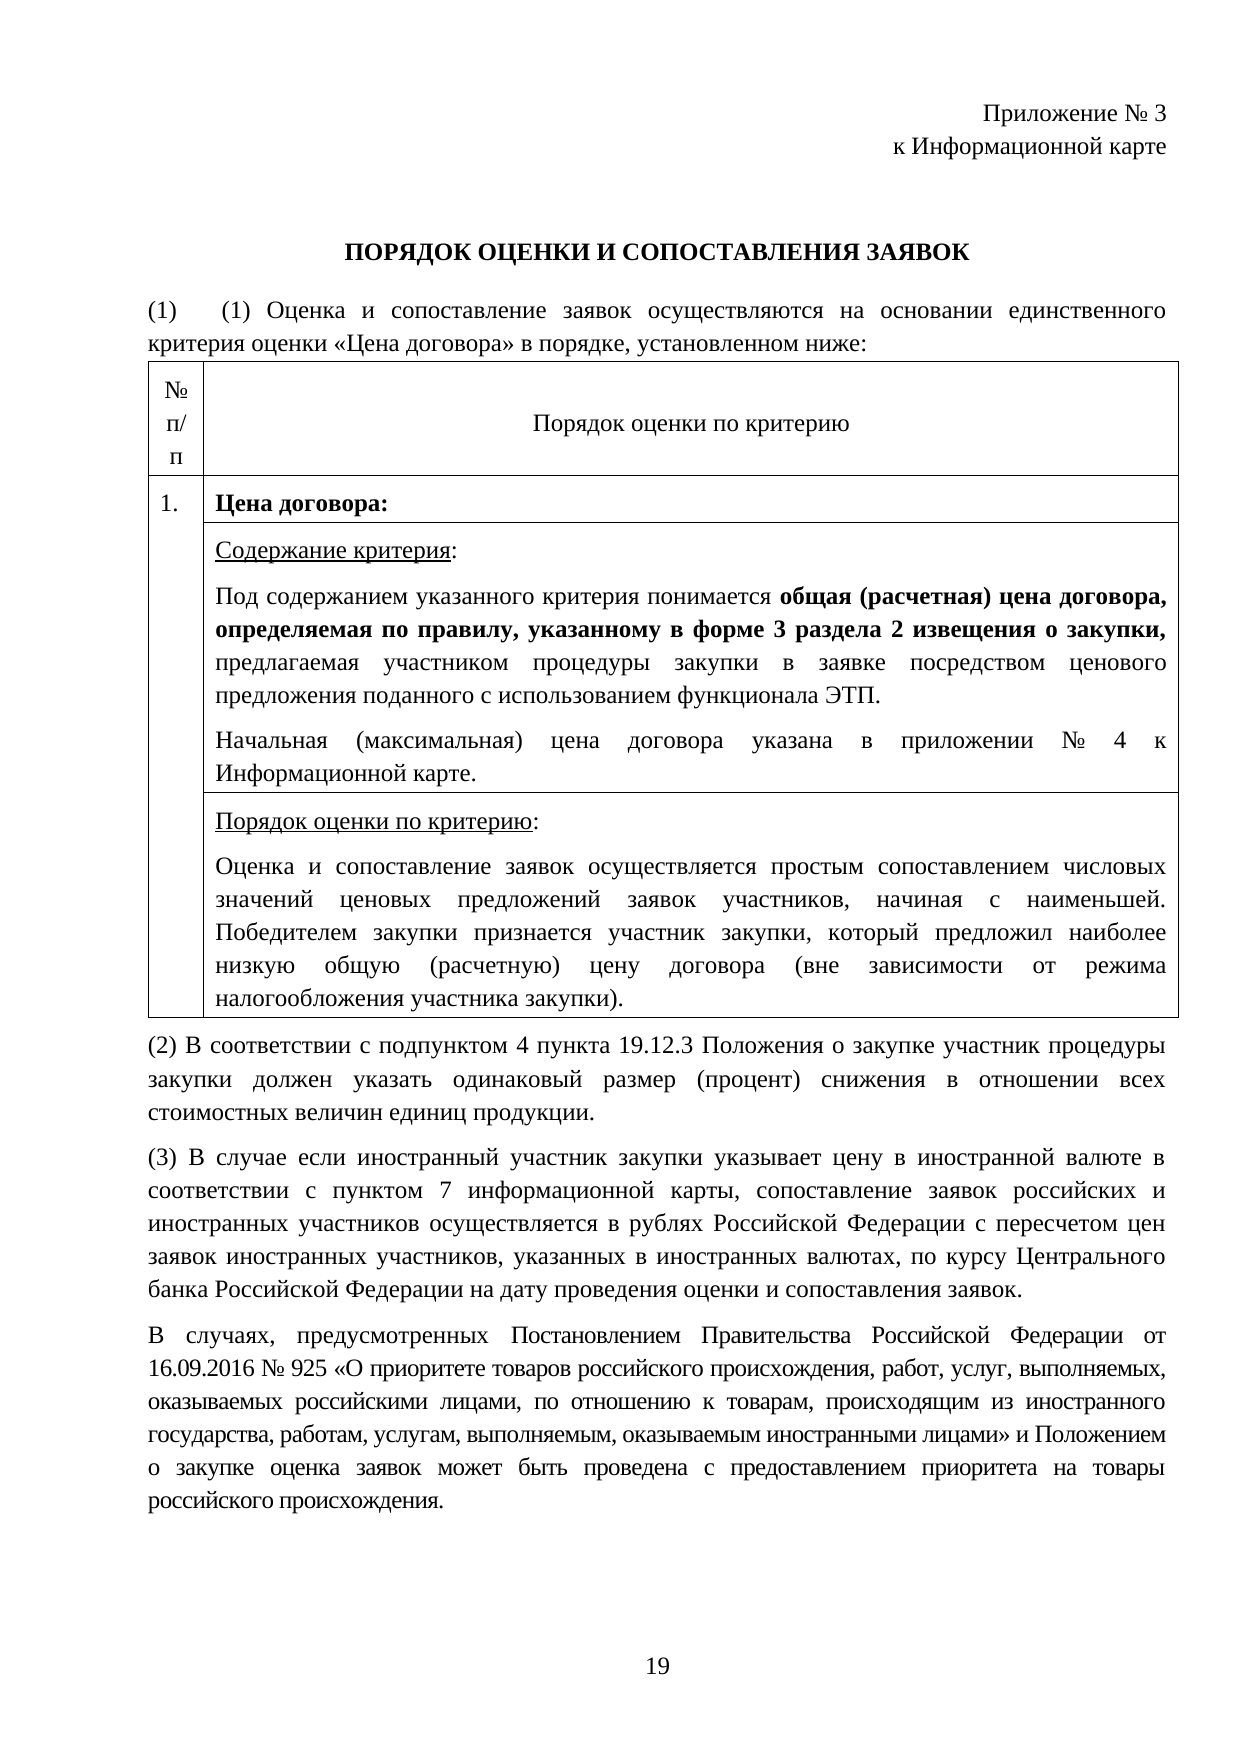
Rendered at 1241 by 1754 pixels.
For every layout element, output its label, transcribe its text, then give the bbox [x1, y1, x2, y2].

table_cell Содержание критерия: Под содержанием указанного критерия понимается общая (расчетная) цена договора, определяемая по правилу, указанному в форме 3 раздела 2 извещения о закупки, предлагаемая участником процедуры закупки в заявке посредством ценового предложения поданного с использованием функционала ЭТП. Начальная (максимальная) цена договора указана в приложении № 4 к Информационной карте. [204, 523, 1178, 792]
list (1) Оценка и сопоставление заявок осуществляются на основании единственного критерия оценки «Цена договора» в порядке, установленном ниже: [148, 295, 1167, 357]
list В случаях, предусмотренных Постановлением Правительства Российской Федерации от 16.09.2016 № 925 «О приоритете товаров российского происхождения, работ, услуг, выполняемых, оказываемых российскими лицами, по отношению к товарам, происходящим из иностранного государства, работам, услугам, выполняемым, оказываемым иностранными лицами» и Положением о закупке оценка заявок может быть проведена с предоставлением приоритета на товары российского происхождения. [148, 1320, 1167, 1514]
text ПОРЯДОК ОЦЕНКИ И СОПОСТАВЛЕНИЯ ЗАЯВОК [148, 237, 1167, 266]
table_cell Порядок оценки по критерию: Оценка и сопоставление заявок осуществляется простым сопоставлением числовых значений ценовых предложений заявок участников, начиная с наименьшей. Победителем закупки признается участник закупки, который предложил наиболее низкую общую (расчетную) цену договора (вне зависимости от режима налогообложения участника закупки). [204, 793, 1178, 1017]
table_header Порядок оценки по критерию [204, 362, 1178, 474]
table_cell Цена договора: [204, 476, 1178, 522]
table_header № п/п [149, 362, 203, 474]
text (3) В случае если иностранный участник закупки указывает цену в иностранной валюте в соответствии с пунктом 7 информационной карты, сопоставление заявок российских и иностранных участников осуществляется в рублях Российской Федерации с пересчетом цен заявок иностранных участников, указанных в иностранных валютах, по курсу Центрального банка Российской Федерации на дату проведения оценки и сопоставления заявок. [148, 1142, 1167, 1303]
text к Информационной карте [148, 131, 1167, 160]
text Приложение № 3 [148, 98, 1167, 127]
text (2) В соответствии с подпунктом 4 пункта 19.12.3 Положения о закупке участник процедуры закупки должен указать одинаковый размер (процент) снижения в отношении всех стоимостных величин единиц продукции. [148, 1031, 1167, 1125]
table_cell [149, 476, 203, 1017]
